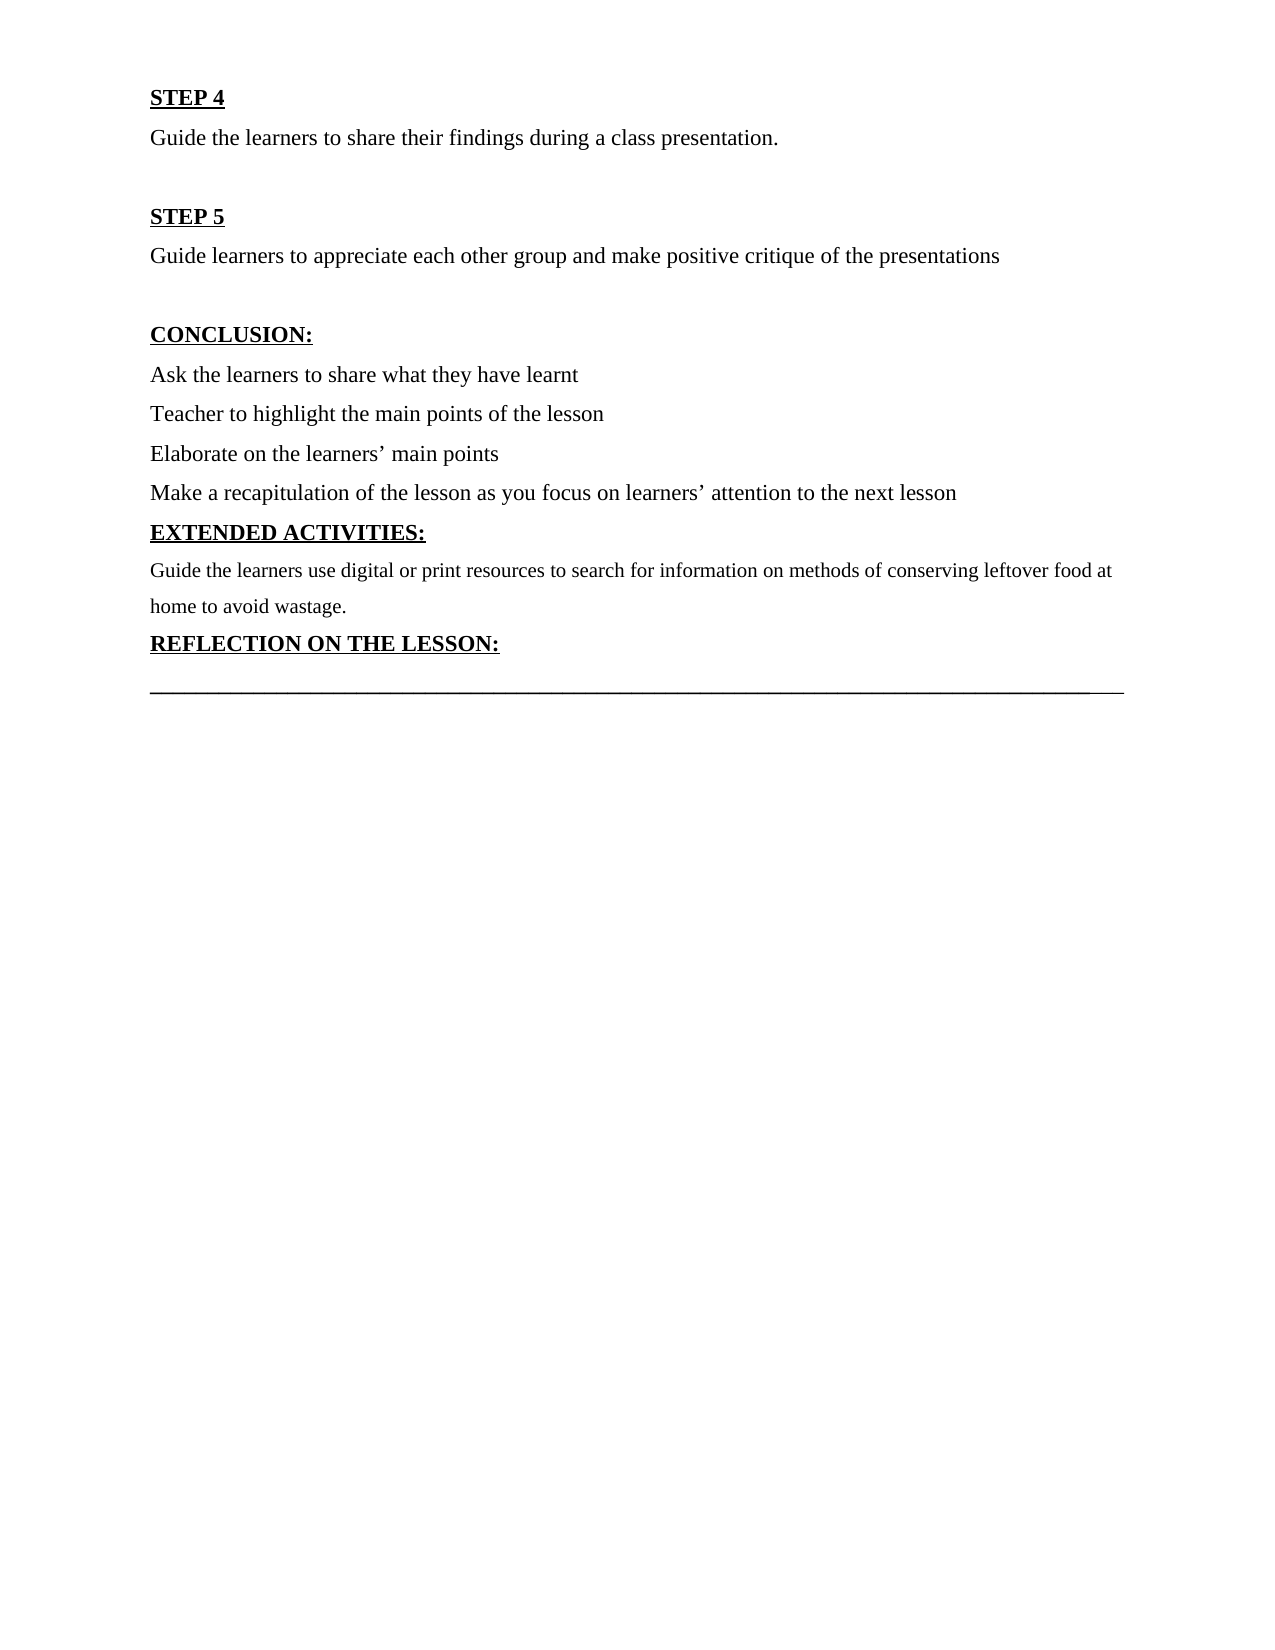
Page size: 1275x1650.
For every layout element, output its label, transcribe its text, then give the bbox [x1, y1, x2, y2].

text STEP 5 [150, 203, 1125, 229]
text Make a recapitulation of the lesson as you focus on learners’ attention to the next lesson [150, 479, 1125, 506]
text Guide the learners use digital or print resources to search for information on methods of conserving leftover food at home to avoid wastage. [150, 558, 1125, 618]
text Elaborate on the learners’ main points [150, 440, 1125, 466]
text Teacher to highlight the main points of the lesson [150, 400, 1125, 427]
text Guide learners to appreciate each other group and make positive critique of the presentations [150, 242, 1125, 269]
text REFLECTION ON THE LESSON: [150, 630, 1125, 657]
text _____________________________________________________________________________________ [150, 670, 1125, 696]
text CONCLUSION: [150, 321, 1125, 348]
text EXTENDED ACTIVITIES: [150, 519, 1125, 545]
text Guide the learners to share their findings during a class presentation. [150, 124, 1125, 150]
text Ask the learners to share what they have learnt [150, 361, 1125, 387]
text STEP 4 [150, 84, 1125, 111]
